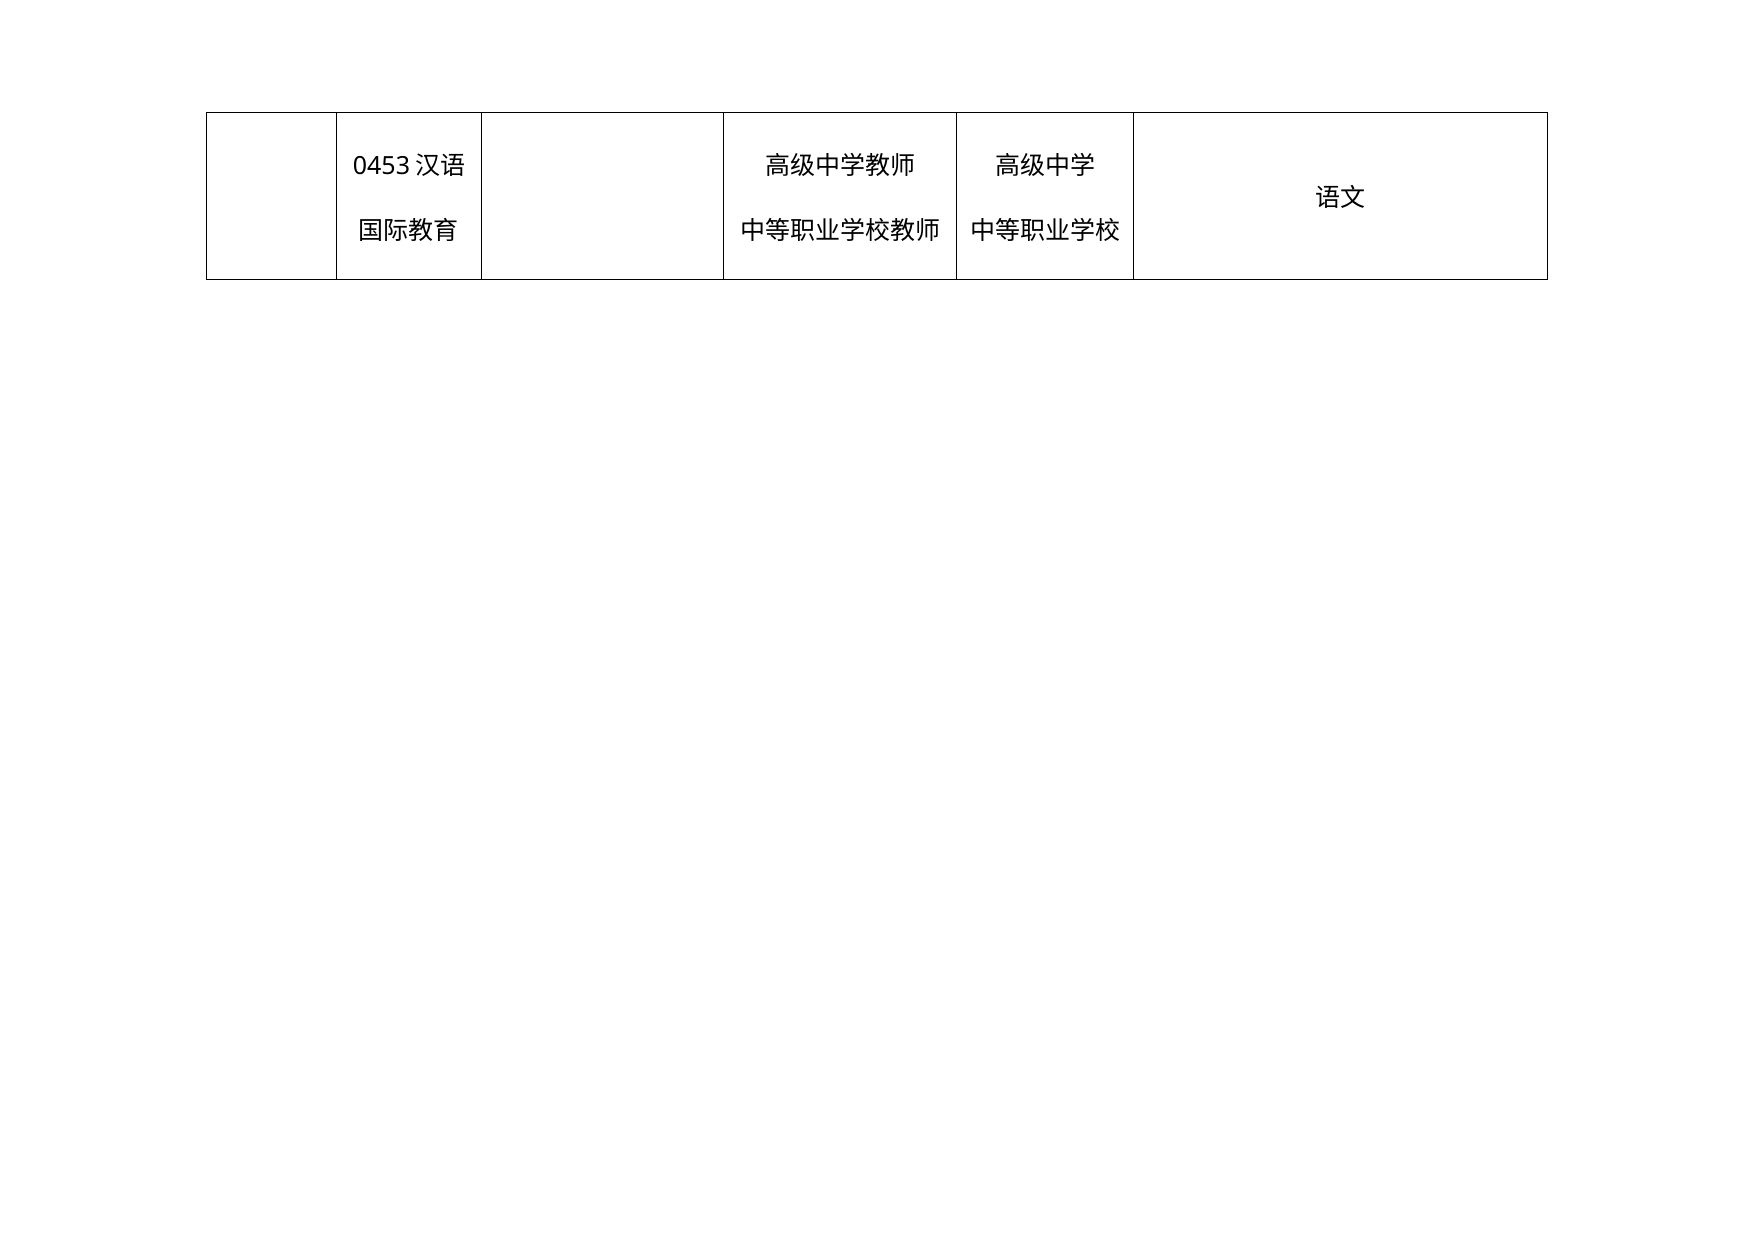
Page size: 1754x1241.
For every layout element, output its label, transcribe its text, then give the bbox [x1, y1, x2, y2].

table_cell 高级中学教师 中等职业学校教师 [724, 113, 956, 279]
table_cell 高级中学 中等职业学校 [957, 113, 1133, 279]
table_cell 0453汉语国际教育 [337, 113, 481, 279]
table_cell [482, 113, 723, 279]
table_cell 语文 [1134, 113, 1547, 279]
